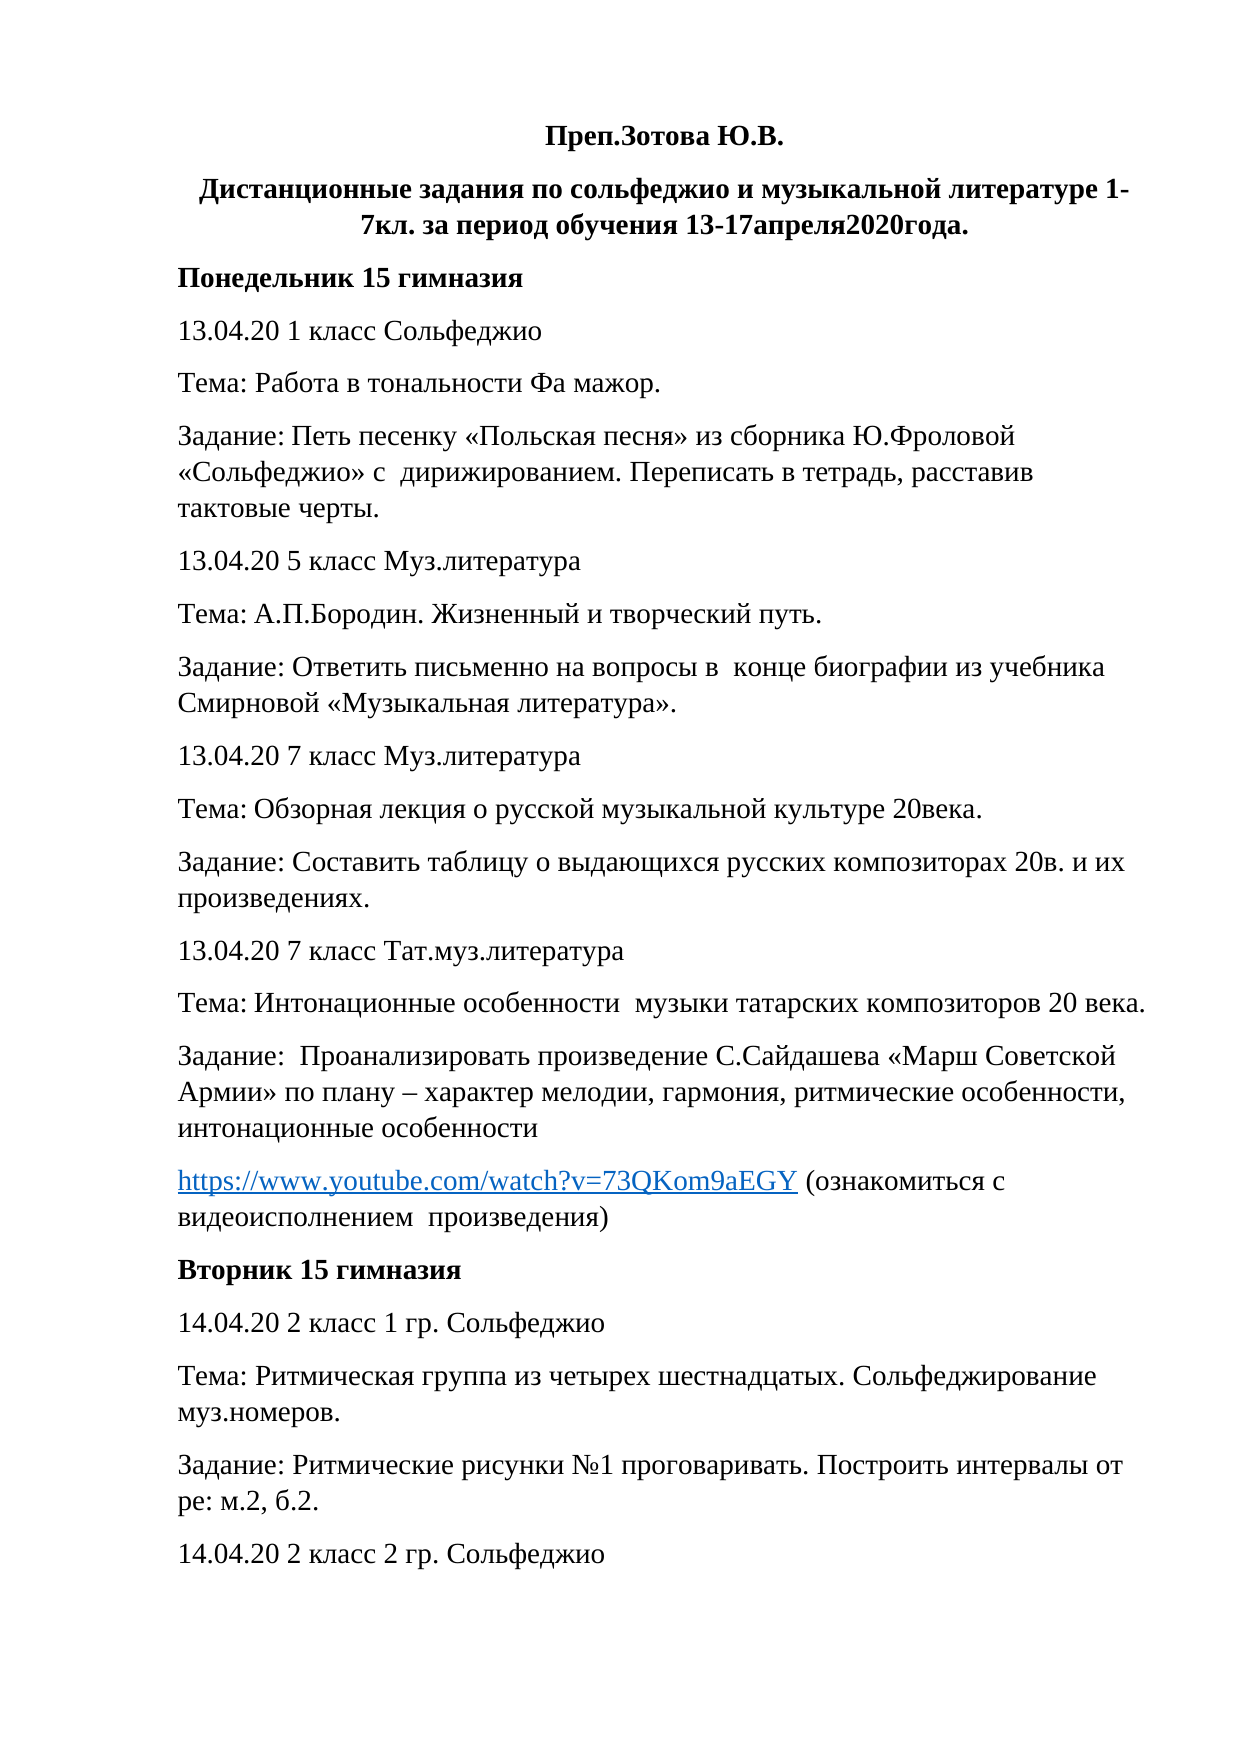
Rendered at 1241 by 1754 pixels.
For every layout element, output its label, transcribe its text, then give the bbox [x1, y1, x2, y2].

text Тема: А.П.Бородин. Жизненный и творческий путь. [177, 596, 1152, 630]
text Задание: Проанализировать произведение С.Сайдашева «Марш Советской Армии» по плану – характер мелодии, гармония, ритмические особенности, интонационные особенности [177, 1038, 1152, 1144]
text Тема: Интонационные особенности музыки татарских композиторов 20 века. [177, 985, 1152, 1019]
text Тема: Работа в тональности Фа мажор. [177, 366, 1152, 399]
text 13.04.20 5 класс Муз.литература [177, 543, 1152, 577]
text Тема: Ритмическая группа из четырех шестнадцатых. Сольфеджирование муз.номеров. [177, 1358, 1152, 1428]
text https://www.youtube.com/watch?v=73QKom9aEGY (ознакомиться с видеоисполнением произведения) [177, 1163, 1152, 1233]
text Вторник 15 гимназия [177, 1252, 1152, 1286]
text 14.04.20 2 класс 2 гр. Сольфеджио [177, 1536, 1152, 1569]
text Задание: Ритмические рисунки №1 проговаривать. Построить интервалы от ре: м.2, б.2. [177, 1447, 1152, 1517]
text 14.04.20 2 класс 1 гр. Сольфеджио [177, 1305, 1152, 1339]
text Тема: Обзорная лекция о русской музыкальной культуре 20века. [177, 791, 1152, 824]
text 13.04.20 1 класс Сольфеджио [177, 313, 1152, 346]
text Дистанционные задания по сольфеджио и музыкальной литературе 1-7кл. за период обучения 13-17апреля2020года. [177, 171, 1152, 241]
text 13.04.20 7 класс Тат.муз.литература [177, 933, 1152, 966]
text Задание: Ответить письменно на вопросы в конце биографии из учебника Смирновой «Музыкальная литература». [177, 649, 1152, 719]
text Понедельник 15 гимназия [177, 260, 1152, 293]
text Задание: Петь песенку «Польская песня» из сборника Ю.Фроловой «Сольфеджио» с дирижированием. Переписать в тетрадь, расставив тактовые черты. [177, 418, 1152, 524]
text Задание: Составить таблицу о выдающихся русских композиторах 20в. и их произведениях. [177, 844, 1152, 913]
text Преп.Зотова Ю.В. [177, 118, 1152, 152]
text 13.04.20 7 класс Муз.литература [177, 738, 1152, 772]
